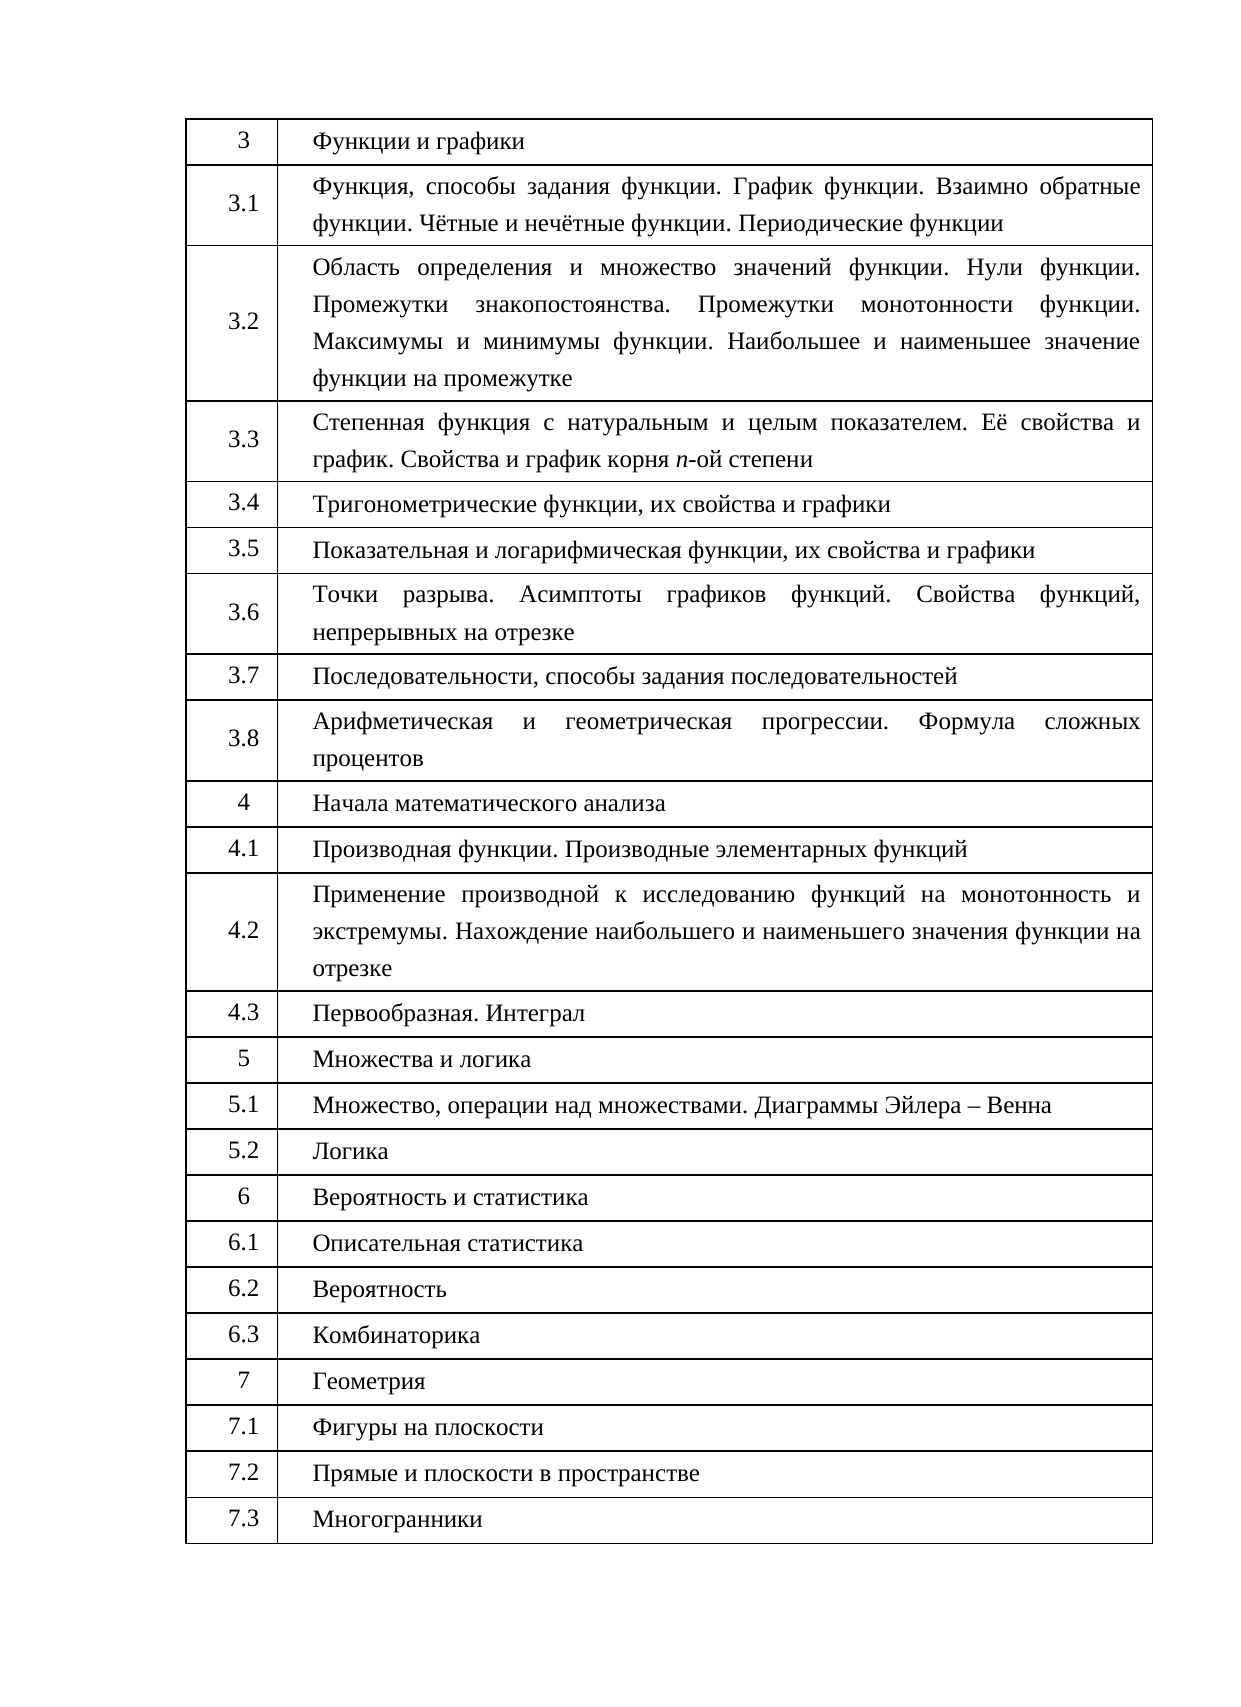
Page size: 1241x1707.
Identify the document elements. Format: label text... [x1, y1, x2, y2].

table_cell Область определения и множество значений функции. Нули функции. Промежутки знакопостоянства. Промежутки монотонности функции. Максимумы и минимумы функции. Наибольшее и наименьшее значение функции на промежутке [278, 246, 1152, 400]
table_cell 3.6 [187, 574, 277, 653]
table_cell Начала математического анализа [278, 782, 1152, 826]
table_cell Точки разрыва. Асимптоты графиков функций. Свойства функций, непрерывных на отрезке [278, 574, 1152, 653]
table_cell 3.4 [187, 482, 277, 527]
table_cell Функция, способы задания функции. График функции. Взаимно обратные функции. Чётные и нечётные функции. Периодические функции [278, 166, 1152, 245]
table_cell 3 [187, 120, 277, 164]
table_cell Множества и логика [278, 1038, 1152, 1082]
table_cell Вероятность [278, 1268, 1152, 1312]
table_cell 6 [187, 1176, 277, 1220]
table_cell 4 [187, 782, 277, 826]
table_cell Показательная и логарифмическая функции, их свойства и графики [278, 528, 1152, 573]
table_cell Производная функции. Производные элементарных функций [278, 828, 1152, 872]
table_cell 3.8 [187, 701, 277, 780]
table_cell Арифметическая и геометрическая прогрессии. Формула сложных процентов [278, 701, 1152, 780]
table_cell Функции и графики [278, 120, 1152, 164]
table_cell 6.2 [187, 1268, 277, 1312]
table_cell Вероятность и статистика [278, 1176, 1152, 1220]
table_cell 7 [187, 1360, 277, 1404]
table_cell 6.3 [187, 1314, 277, 1358]
table_cell Множество, операции над множествами. Диаграммы Эйлера – Венна [278, 1084, 1152, 1128]
table_cell Степенная функция с натуральным и целым показателем. Её свойства и график. Свойства и график корня n-ой степени [278, 402, 1152, 481]
table_cell Логика [278, 1130, 1152, 1174]
table_cell 3.1 [187, 166, 277, 245]
table_cell Первообразная. Интеграл [278, 992, 1152, 1036]
table_cell 7.2 [187, 1452, 277, 1496]
table_cell 3.5 [187, 528, 277, 573]
table_cell 4.3 [187, 992, 277, 1036]
table_cell Описательная статистика [278, 1222, 1152, 1266]
table_cell 3.3 [187, 402, 277, 481]
table_cell Последовательности, способы задания последовательностей [278, 655, 1152, 699]
table_cell 6.1 [187, 1222, 277, 1266]
table_cell 4.2 [187, 874, 277, 990]
table_cell Фигуры на плоскости [278, 1406, 1152, 1450]
table_cell 7.3 [187, 1498, 277, 1542]
table_cell 3.7 [187, 655, 277, 699]
table_cell 4.1 [187, 828, 277, 872]
table_cell 7.1 [187, 1406, 277, 1450]
table_cell 3.2 [187, 246, 277, 400]
table_cell 5.1 [187, 1084, 277, 1128]
table_cell Многогранники [278, 1498, 1152, 1542]
table_cell Применение производной к исследованию функций на монотонность и экстремумы. Нахождение наибольшего и наименьшего значения функции на отрезке [278, 874, 1152, 990]
table_cell Тригонометрические функции, их свойства и графики [278, 482, 1152, 527]
table_cell 5.2 [187, 1130, 277, 1174]
table_cell Прямые и плоскости в пространстве [278, 1452, 1152, 1496]
table_cell Геометрия [278, 1360, 1152, 1404]
table_cell 5 [187, 1038, 277, 1082]
table_cell Комбинаторика [278, 1314, 1152, 1358]
